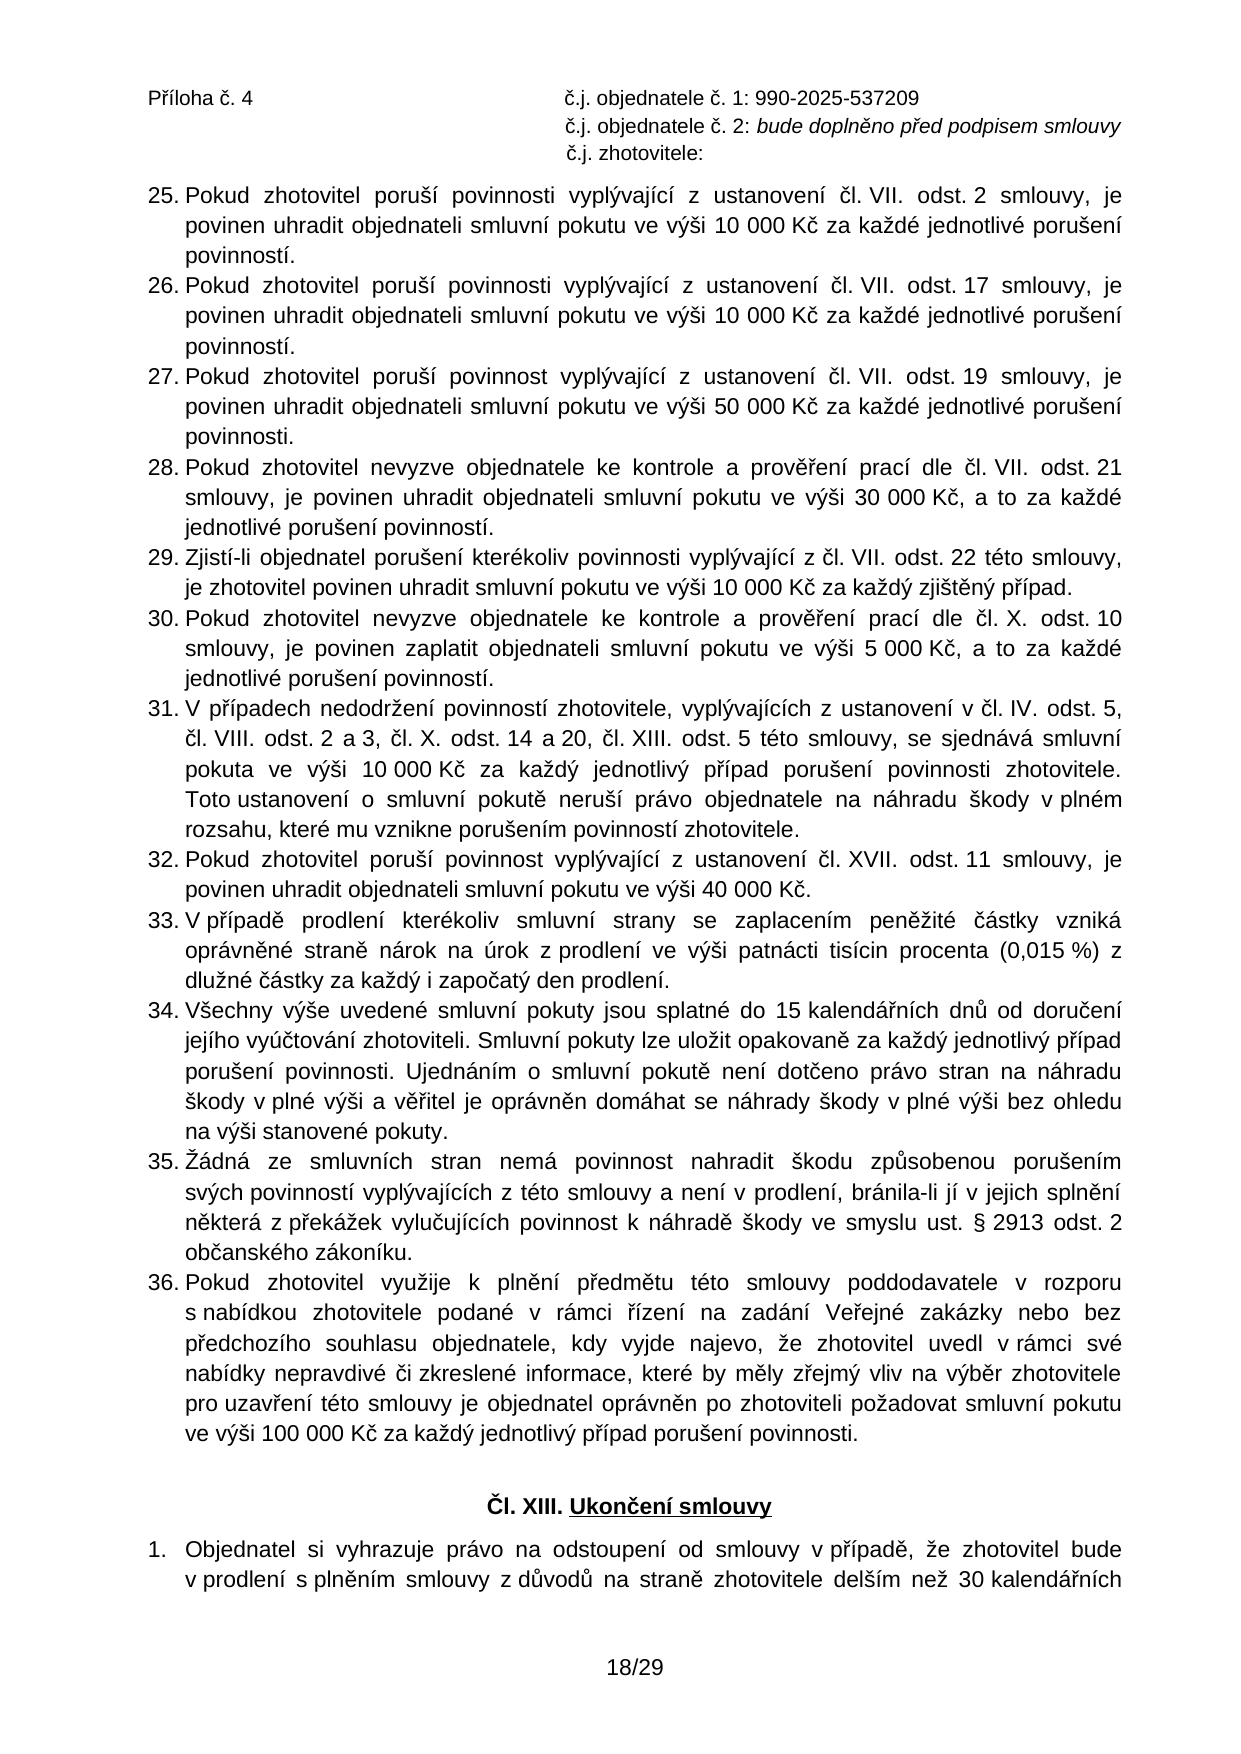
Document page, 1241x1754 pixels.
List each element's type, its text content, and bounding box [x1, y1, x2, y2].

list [148, 1536, 1122, 1592]
list V případech nedodržení povinností zhotovitele, vyplývajících z ustanovení v čl. IV. odst. 5, čl. VIII. odst. 2 a 3, čl. X. odst. 14 a 20, čl. XIII. odst. 5 této smlouvy, se sjednává smluvní pokuta ve výši 10 000 Kč za každý jednotlivý případ porušení povinnosti zhotovitele. Toto ustanovení o smluvní pokutě neruší právo objednatele na náhradu škody v plném rozsahu, které mu vznikne porušením povinností zhotovitele. [148, 695, 1122, 842]
list Pokud zhotovitel nevyzve objednatele ke kontrole a prověření prací dle čl. X. odst. 10 smlouvy, je povinen zaplatit objednateli smluvní pokutu ve výši 5 000 Kč, a to za každé jednotlivé porušení povinností. [148, 604, 1122, 691]
list Zjistí-li objednatel porušení kterékoliv povinnosti vyplývající z čl. VII. odst. 22 této smlouvy, je zhotovitel povinen uhradit smluvní pokutu ve výši 10 000 Kč za každý zjištěný případ. [148, 544, 1122, 601]
list Žádná ze smluvních stran nemá povinnost nahradit škodu způsobenou porušením svých povinností vyplývajících z této smlouvy a není v prodlení, bránila-li jí v jejich splnění některá z překážek vylučujících povinnost k náhradě škody ve smyslu ust. § 2913 odst. 2 občanského zákoníku. [148, 1148, 1122, 1265]
list Pokud zhotovitel využije k plnění předmětu této smlouvy poddodavatele v rozporu s nabídkou zhotovitele podané v rámci řízení na zadání Veřejné zakázky nebo bez předchozího souhlasu objednatele, kdy vyjde najevo, že zhotovitel uvedl v rámci své nabídky nepravdivé či zkreslené informace, které by měly zřejmý vliv na výběr zhotovitele pro uzavření této smlouvy je objednatel oprávněn po zhotoviteli požadovat smluvní pokutu ve výši 100 000 Kč za každý jednotlivý případ porušení povinnosti. [148, 1269, 1122, 1446]
list V případě prodlení kterékoliv smluvní strany se zaplacením peněžité částky vzniká oprávněné straně nárok na úrok z prodlení ve výši patnácti tisícin procenta (0,015 %) z dlužné částky za každý i započatý den prodlení. [148, 907, 1122, 993]
list Pokud zhotovitel nevyzve objednatele ke kontrole a prověření prací dle čl. VII. odst. 21 smlouvy, je povinen uhradit objednateli smluvní pokutu ve výši 30 000 Kč, a to za každé jednotlivé porušení povinností. [148, 453, 1122, 540]
list Pokud zhotovitel poruší povinnost vyplývající z ustanovení čl. XVII. odst. 11 smlouvy, je povinen uhradit objednateli smluvní pokutu ve výši 40 000 Kč. [148, 846, 1122, 903]
text Ukončení smlouvy [148, 1493, 1122, 1519]
list Pokud zhotovitel poruší povinnosti vyplývající z ustanovení čl. VII. odst. 17 smlouvy, je povinen uhradit objednateli smluvní pokutu ve výši 10 000 Kč za každé jednotlivé porušení povinností. [148, 272, 1122, 359]
list Všechny výše uvedené smluvní pokuty jsou splatné do 15 kalendářních dnů od doručení jejího vyúčtování zhotoviteli. Smluvní pokuty lze uložit opakovaně za každý jednotlivý případ porušení povinnosti. Ujednáním o smluvní pokutě není dotčeno právo stran na náhradu škody v plné výši a věřitel je oprávněn domáhat se náhrady škody v plné výši bez ohledu na výši stanovené pokuty. [148, 997, 1122, 1144]
list Pokud zhotovitel poruší povinnost vyplývající z ustanovení čl. VII. odst. 19 smlouvy, je povinen uhradit objednateli smluvní pokutu ve výši 50 000 Kč za každé jednotlivé porušení povinnosti. [148, 363, 1122, 449]
list Pokud zhotovitel poruší povinnosti vyplývající z ustanovení čl. VII. odst. 2 smlouvy, je povinen uhradit objednateli smluvní pokutu ve výši 10 000 Kč za každé jednotlivé porušení povinností. [148, 182, 1122, 268]
